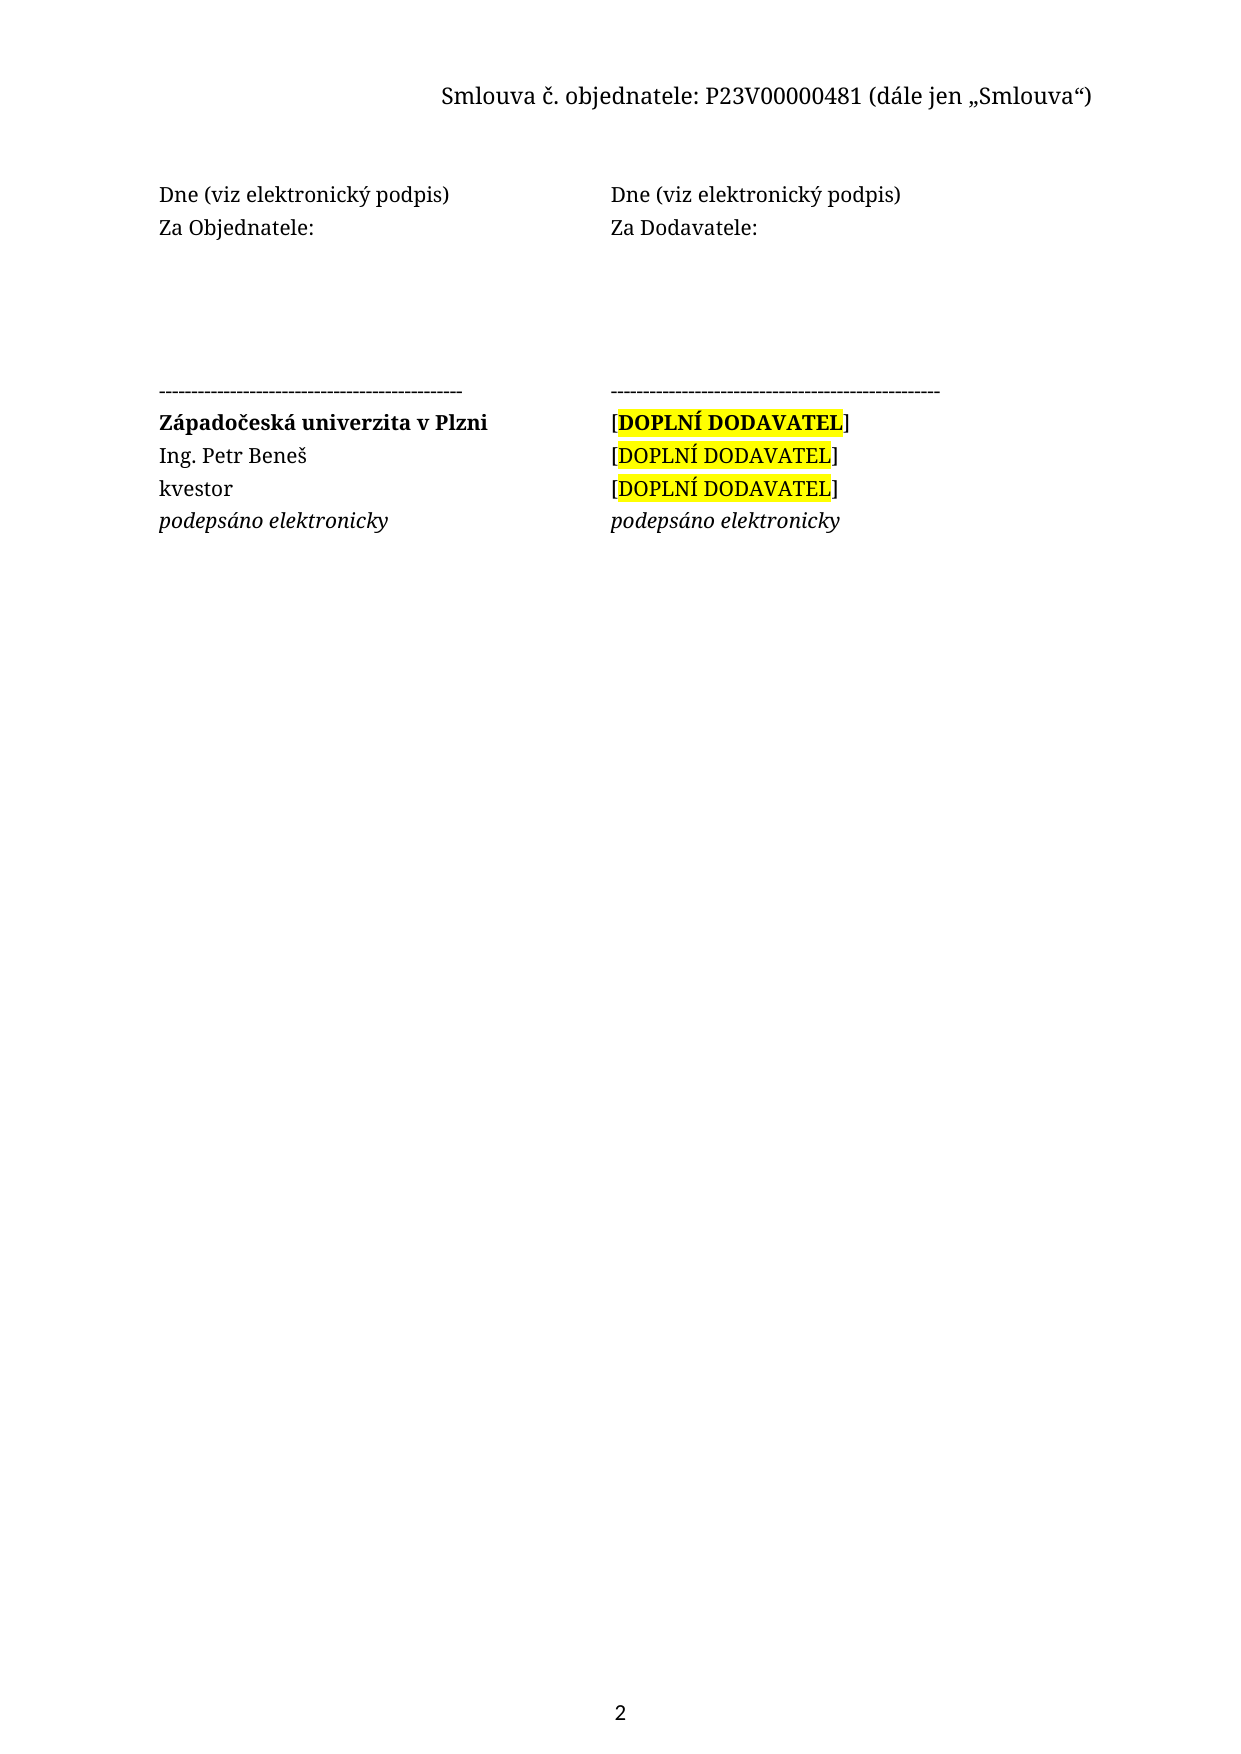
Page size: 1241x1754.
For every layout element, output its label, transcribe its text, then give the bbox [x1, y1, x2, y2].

table_header Dne (viz elektronický podpis) Za Objednatele: ----------------------------------------------- Západočeská univerzita v Plzni Ing. Petr Beneš kvestor podepsáno elektronicky [148, 180, 599, 571]
table_header Dne (viz elektronický podpis) Za Dodavatele: --------------------------------------------------- [DOPLNÍ DODAVATEL] [DOPLNÍ DODAVATEL] [DOPLNÍ DODAVATEL] podepsáno elektronicky [599, 180, 1051, 571]
